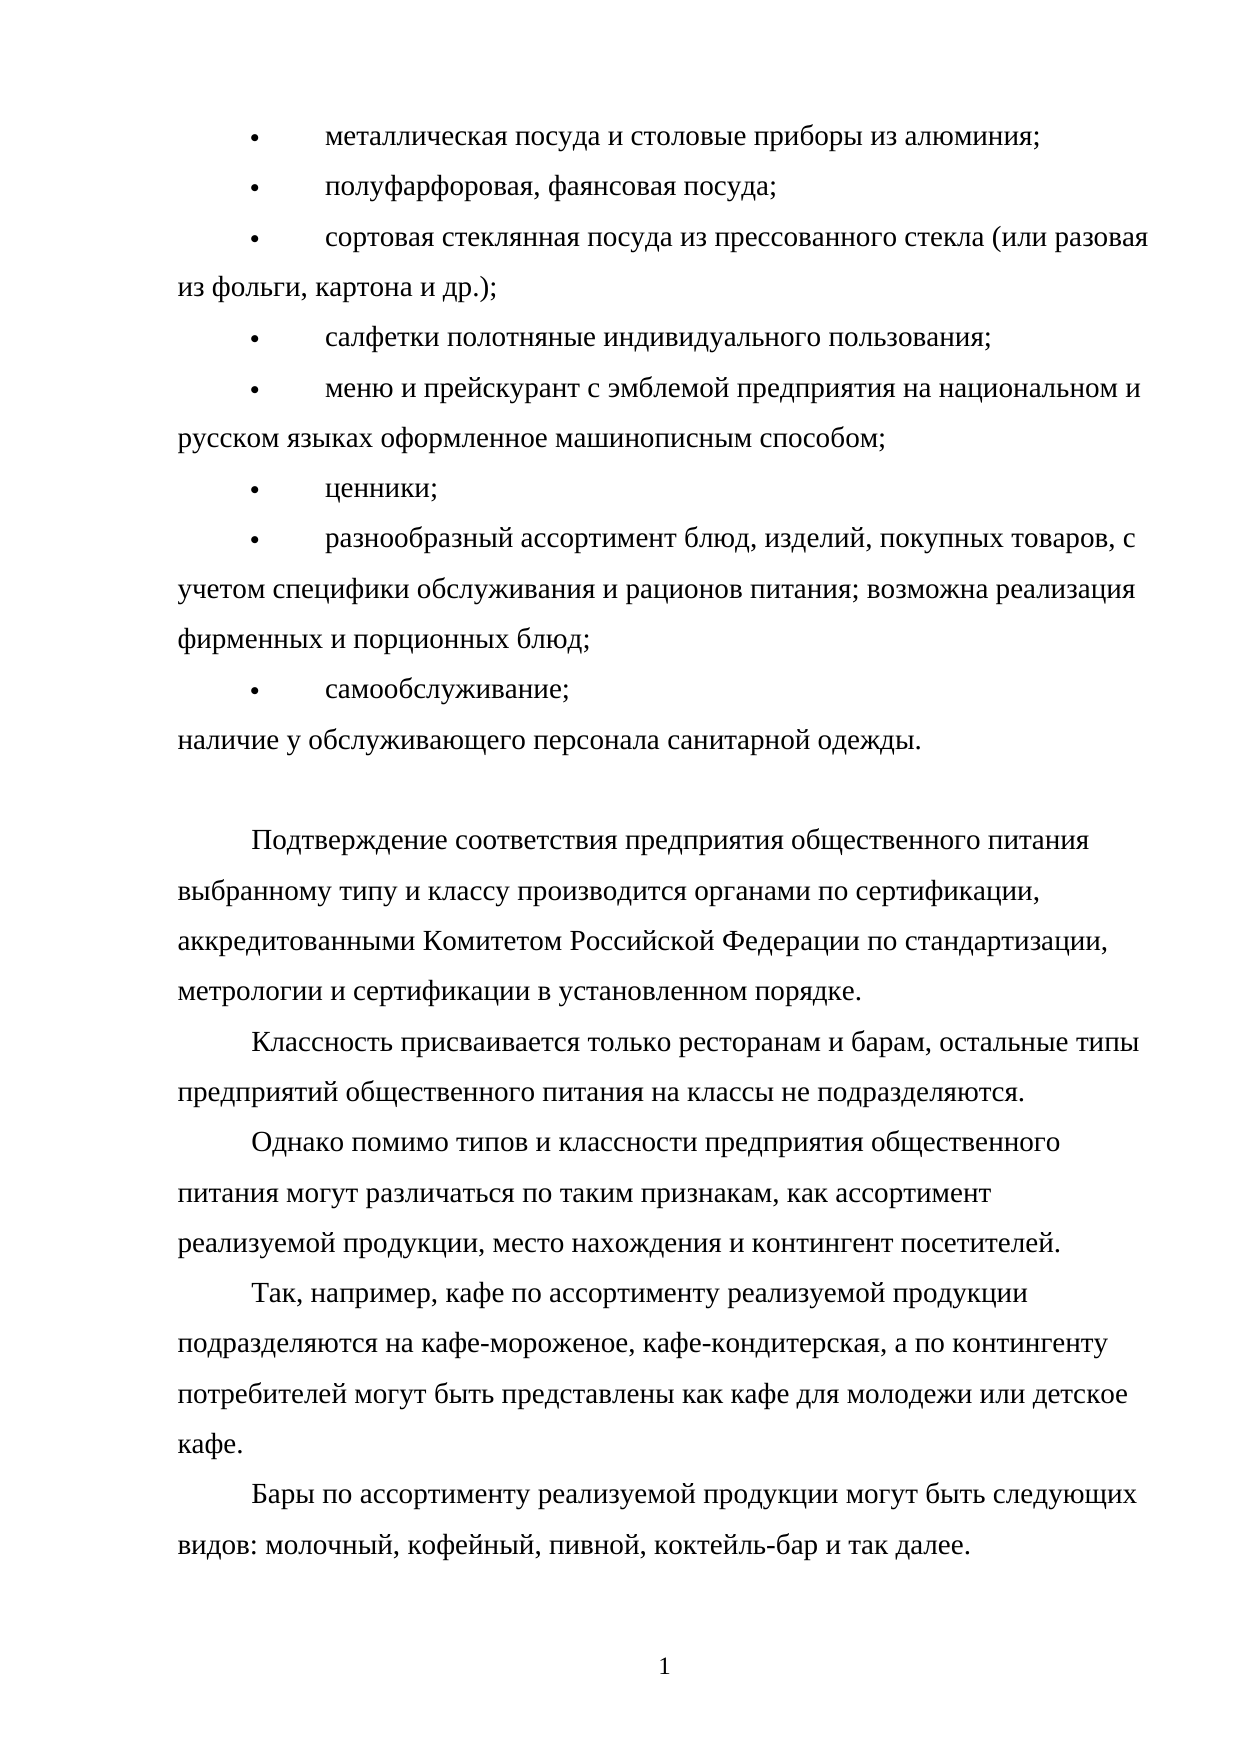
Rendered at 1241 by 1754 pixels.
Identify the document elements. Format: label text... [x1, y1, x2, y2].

list разнообразный ассортимент блюд, изделий, покупных товаров, с учетом специфики обслуживания и рационов питания; возможна реализация фирменных и порционных блюд; [177, 521, 1152, 655]
list меню и прейскурант с эмблемой предприятия на национальном и русском языках оформленное машинописным способом; [177, 370, 1152, 453]
list ценники; [177, 470, 1152, 504]
text Подтверждение соответствия предприятия общественного питания выбранному типу и классу производится органами по сертификации, аккредитованными Комитетом Российской Федерации по стандартизации, метрологии и сертификации в установленном порядке. [177, 822, 1152, 1007]
list металлическая посуда и столовые приборы из алюминия; [177, 118, 1152, 152]
text Однако помимо типов и классности предприятия общественного питания могут различаться по таким признакам, как ассортимент реализуемой продукции, место нахождения и контингент посетителей. [177, 1124, 1152, 1258]
list салфетки полотняные индивидуального пользования; [177, 319, 1152, 353]
list полуфарфоровая, фаянсовая посуда; [177, 168, 1152, 202]
text Так, например, кафе по ассортименту реализуемой продукции подразделяются на кафе-мороженое, кафе-кондитерская, а по контингенту потребителей могут быть представлены как кафе для молодежи или детское кафе. [177, 1275, 1152, 1460]
list самообслуживание; наличие у обслуживающего персонала санитарной одежды. [177, 672, 1152, 755]
list сортовая стеклянная посуда из прессованного стекла (или разовая из фольги, картона и др.); [177, 219, 1152, 303]
text Бары по ассортименту реализуемой продукции могут быть следующих видов: молочный, кофейный, пивной, коктейль-бар и так далее. [177, 1477, 1152, 1560]
text Классность присваивается только ресторанам и барам, остальные типы предприятий общественного питания на классы не подразделяются. [177, 1024, 1152, 1108]
